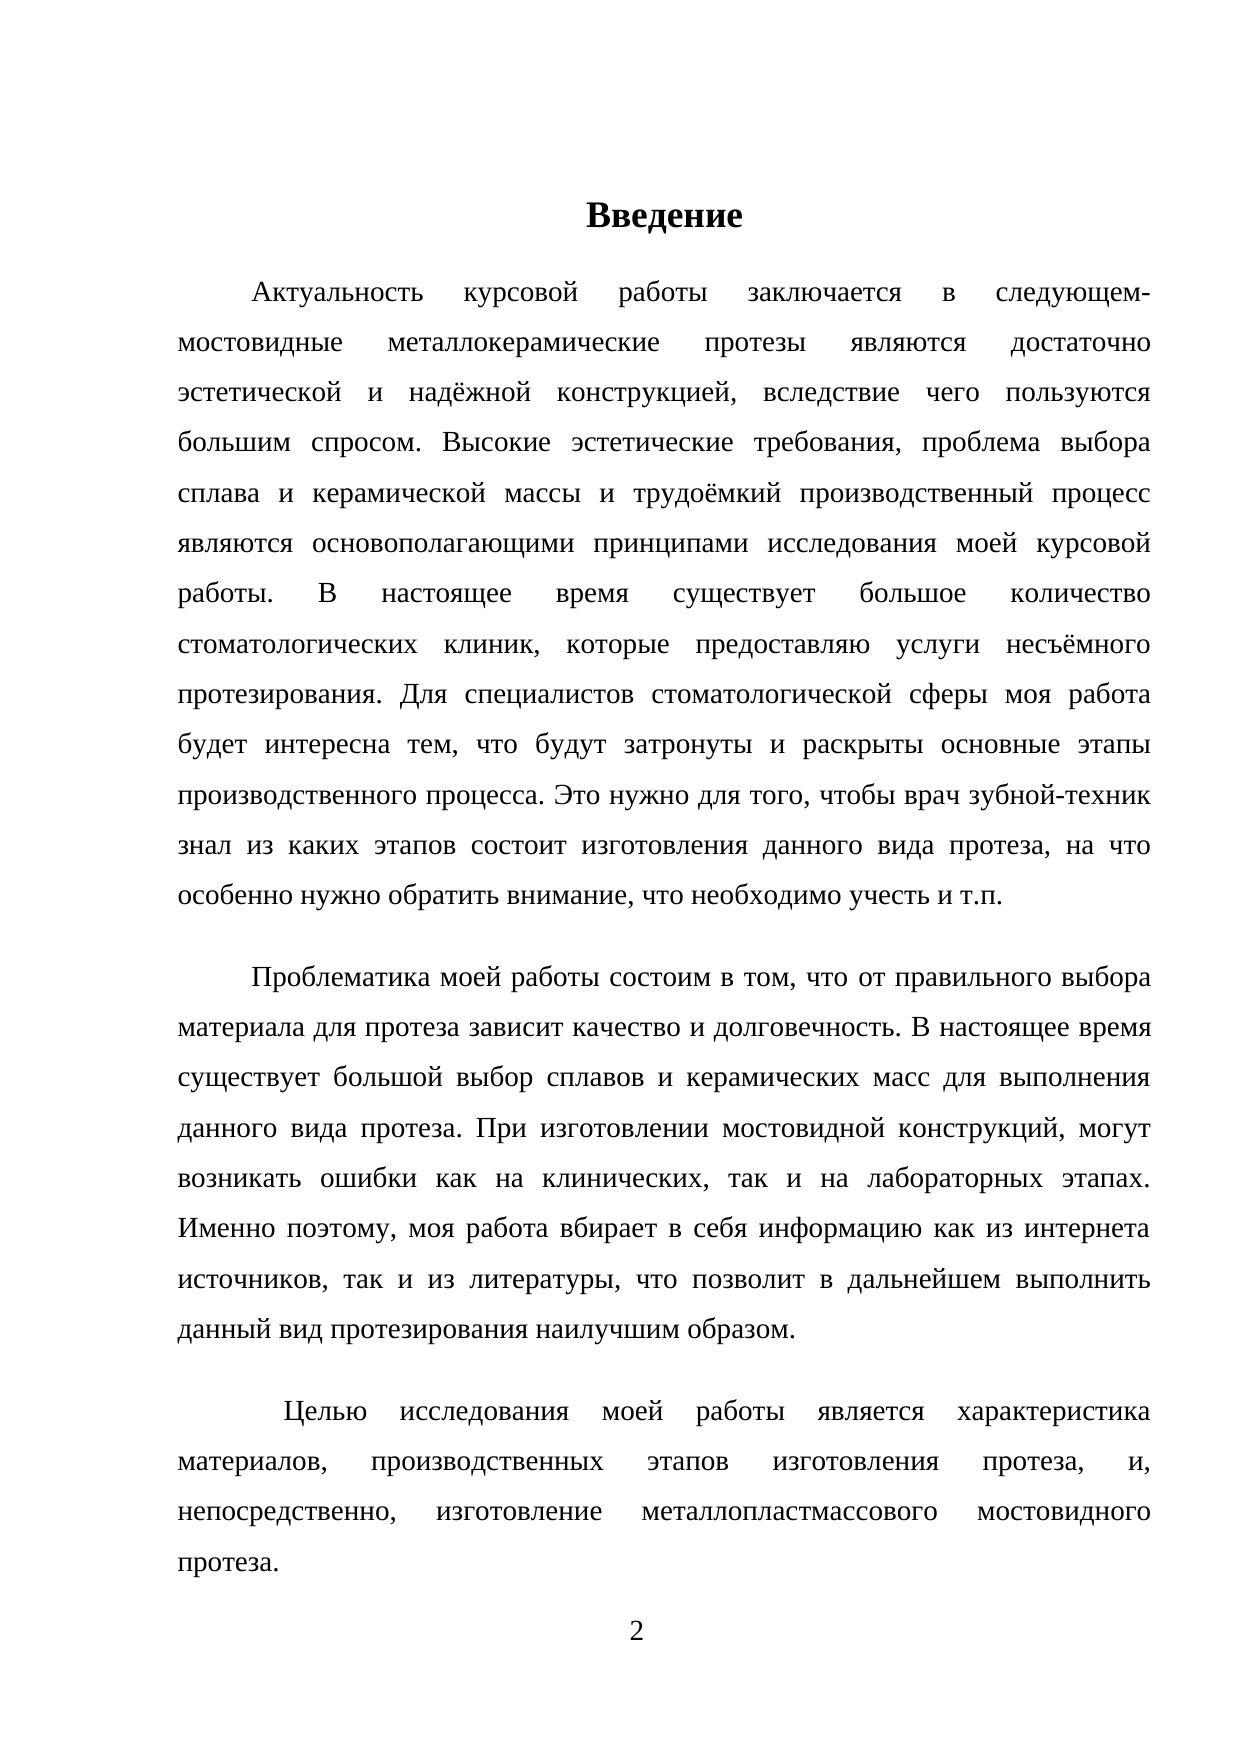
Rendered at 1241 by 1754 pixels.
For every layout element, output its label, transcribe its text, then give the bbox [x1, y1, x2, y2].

text Актуальность курсовой работы заключается в следующем- мостовидные металлокерамические протезы являются достаточно эстетической и надёжной конструкцией, вследствие чего пользуются большим спросом. Высокие эстетические требования, проблема выбора сплава и керамической массы и трудоёмкий производственный процесс являются основополагающими принципами исследования моей курсовой работы. В настоящее время существует большое количество стоматологических клиник, которые предоставляю услуги несъёмного протезирования. Для специалистов стоматологической сферы моя работа будет интересна тем, что будут затронуты и раскрыты основные этапы производственного процесса. Это нужно для того, чтобы врач зубной-техник знал из каких этапов состоит изготовления данного вида протеза, на что особенно нужно обратить внимание, что необходимо учесть и т.п. [177, 274, 1152, 911]
text Проблематика моей работы состоим в том, что от правильного выбора материала для протеза зависит качество и долговечность. В настоящее время существует большой выбор сплавов и керамических масс для выполнения данного вида протеза. При изготовлении мостовидной конструкций, могут возникать ошибки как на клинических, так и на лабораторных этапах. Именно поэтому, моя работа вбирает в себя информацию как из интернета источников, так и из литературы, что позволит в дальнейшем выполнить данный вид протезирования наилучшим образом. [177, 959, 1152, 1345]
text Целью исследования моей работы является характеристика материалов, производственных этапов изготовления протеза, и, непосредственно, изготовление металлопластмассового мостовидного протеза. [177, 1393, 1152, 1577]
text Введение [177, 192, 1152, 235]
